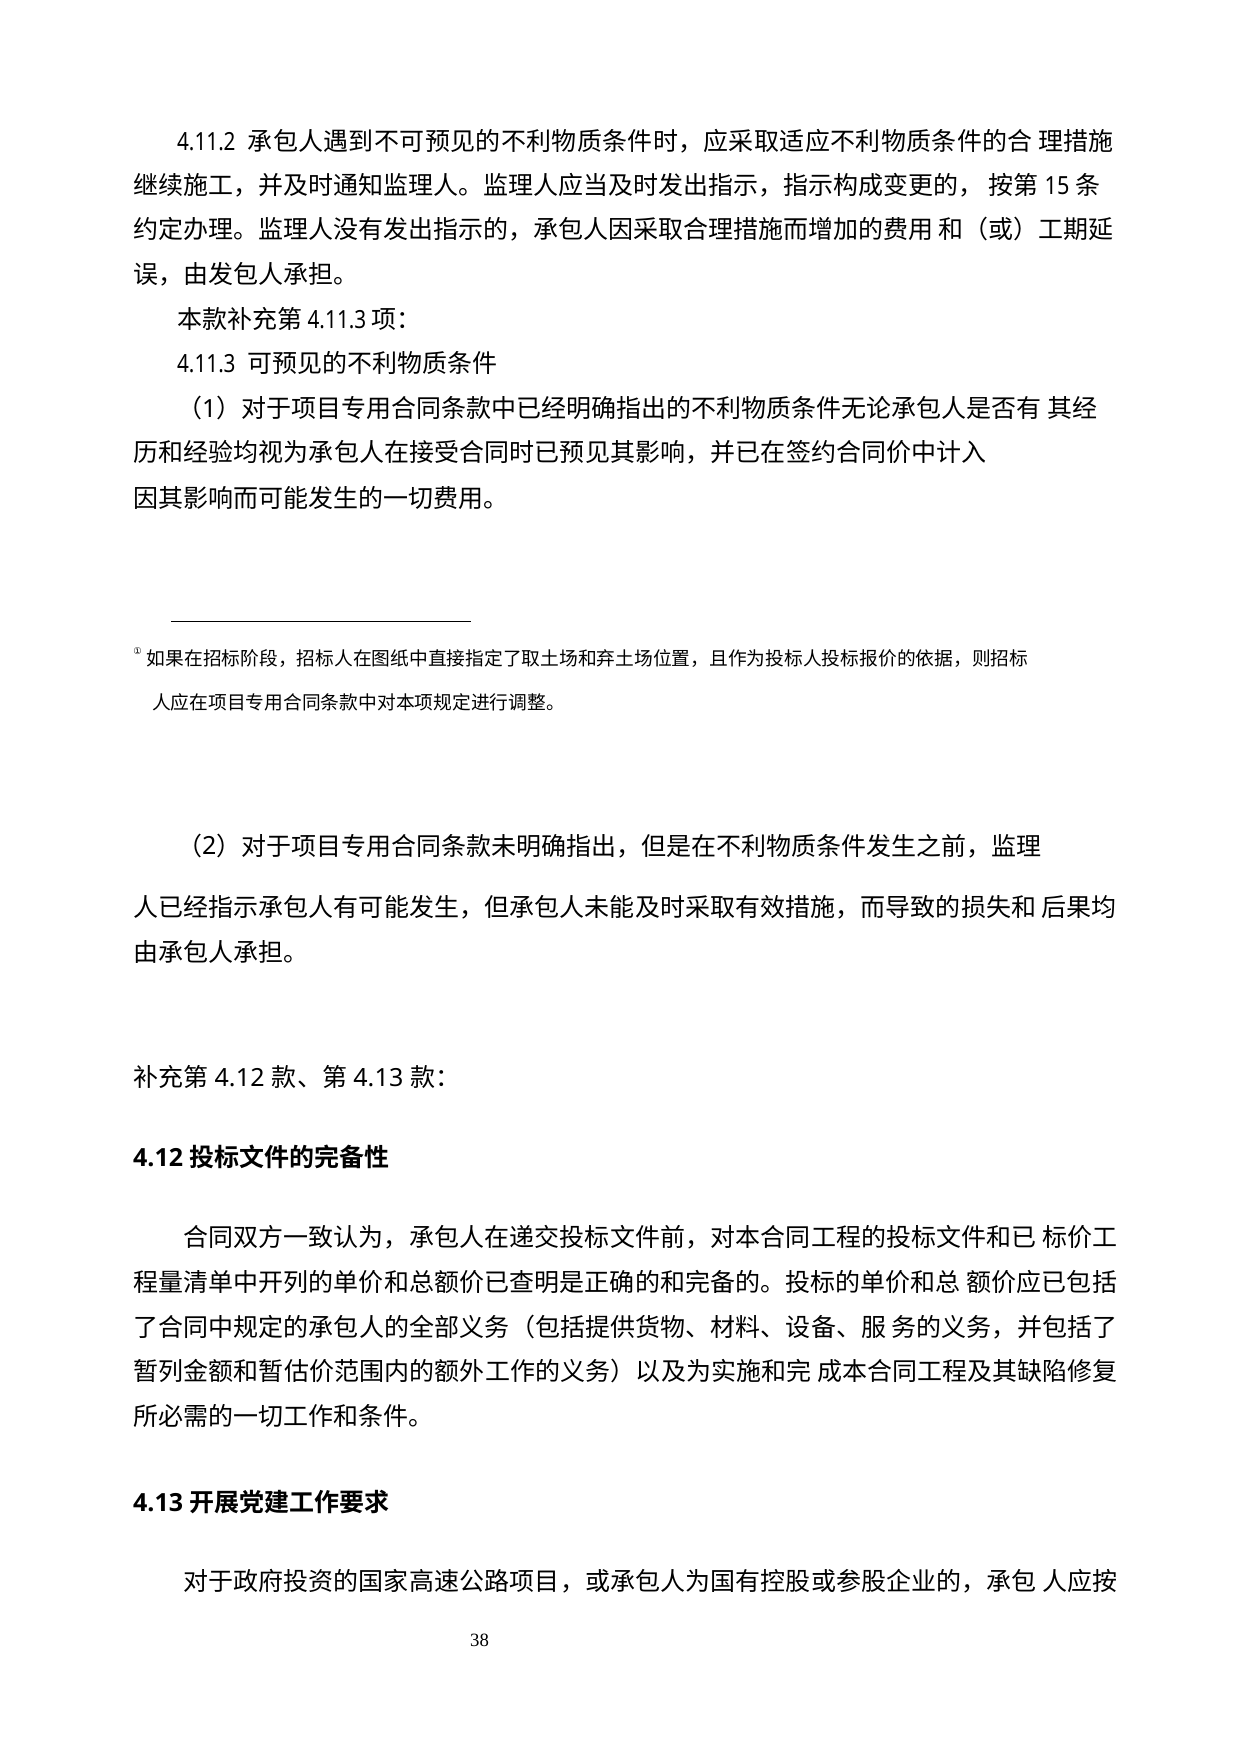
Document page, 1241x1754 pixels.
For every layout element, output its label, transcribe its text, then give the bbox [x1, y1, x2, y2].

text 4.11.3 可预见的不利物质条件 [177, 342, 1124, 382]
text 本款补充第 4.11.3 项： [177, 298, 1124, 338]
text 因其影响而可能发生的一切费用。 [133, 477, 576, 517]
text 人已经指示承包人有可能发生，但承包人未能及时采取有效措施，而导致的损失和 后果均由承包人承担。 [133, 886, 1118, 971]
text 4.12 投标文件的完备性 [133, 1136, 601, 1176]
text 人应在项目专用合同条款中对本项规定进行调整。 [152, 682, 1124, 721]
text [133, 1560, 1118, 1600]
text 4.11.2 承包人遇到不可预见的不利物质条件时，应采取适应不利物质条件的合 理措施继续施工，并及时通知监理人。监理人应当及时发出指示，指示构成变更的， 按第 15 条约定办理。监理人没有发出指示的，承包人因采取合理措施而增加的费用 和（或）工期延误，由发包人承担。 [133, 119, 1118, 292]
text 补充第 4.12 款、第 4.13 款： [133, 1056, 560, 1096]
text 4.13 开展党建工作要求 [133, 1480, 601, 1520]
text （2）对于项目专用合同条款未明确指出，但是在不利物质条件发生之前，监理 [177, 802, 1124, 882]
text （1）对于项目专用合同条款中已经明确指出的不利物质条件无论承包人是否有 其经历和经验均视为承包人在接受合同时已预见其影响，并已在签约合同价中计入 [133, 386, 1106, 471]
text 合同双方一致认为，承包人在递交投标文件前，对本合同工程的投标文件和已 标价工程量清单中开列的单价和总额价已查明是正确的和完备的。投标的单价和总 额价应已包括了合同中规定的承包人的全部义务（包括提供货物、材料、设备、服 务的义务，并包括了暂列金额和暂估价范围内的额外工作的义务）以及为实施和完 成本合同工程及其缺陷修复所必需的一切工作和条件。 [133, 1216, 1118, 1434]
text ① 如果在招标阶段，招标人在图纸中直接指定了取土场和弃土场位置，且作为投标人投标报价的依据，则招标 [133, 636, 1124, 676]
